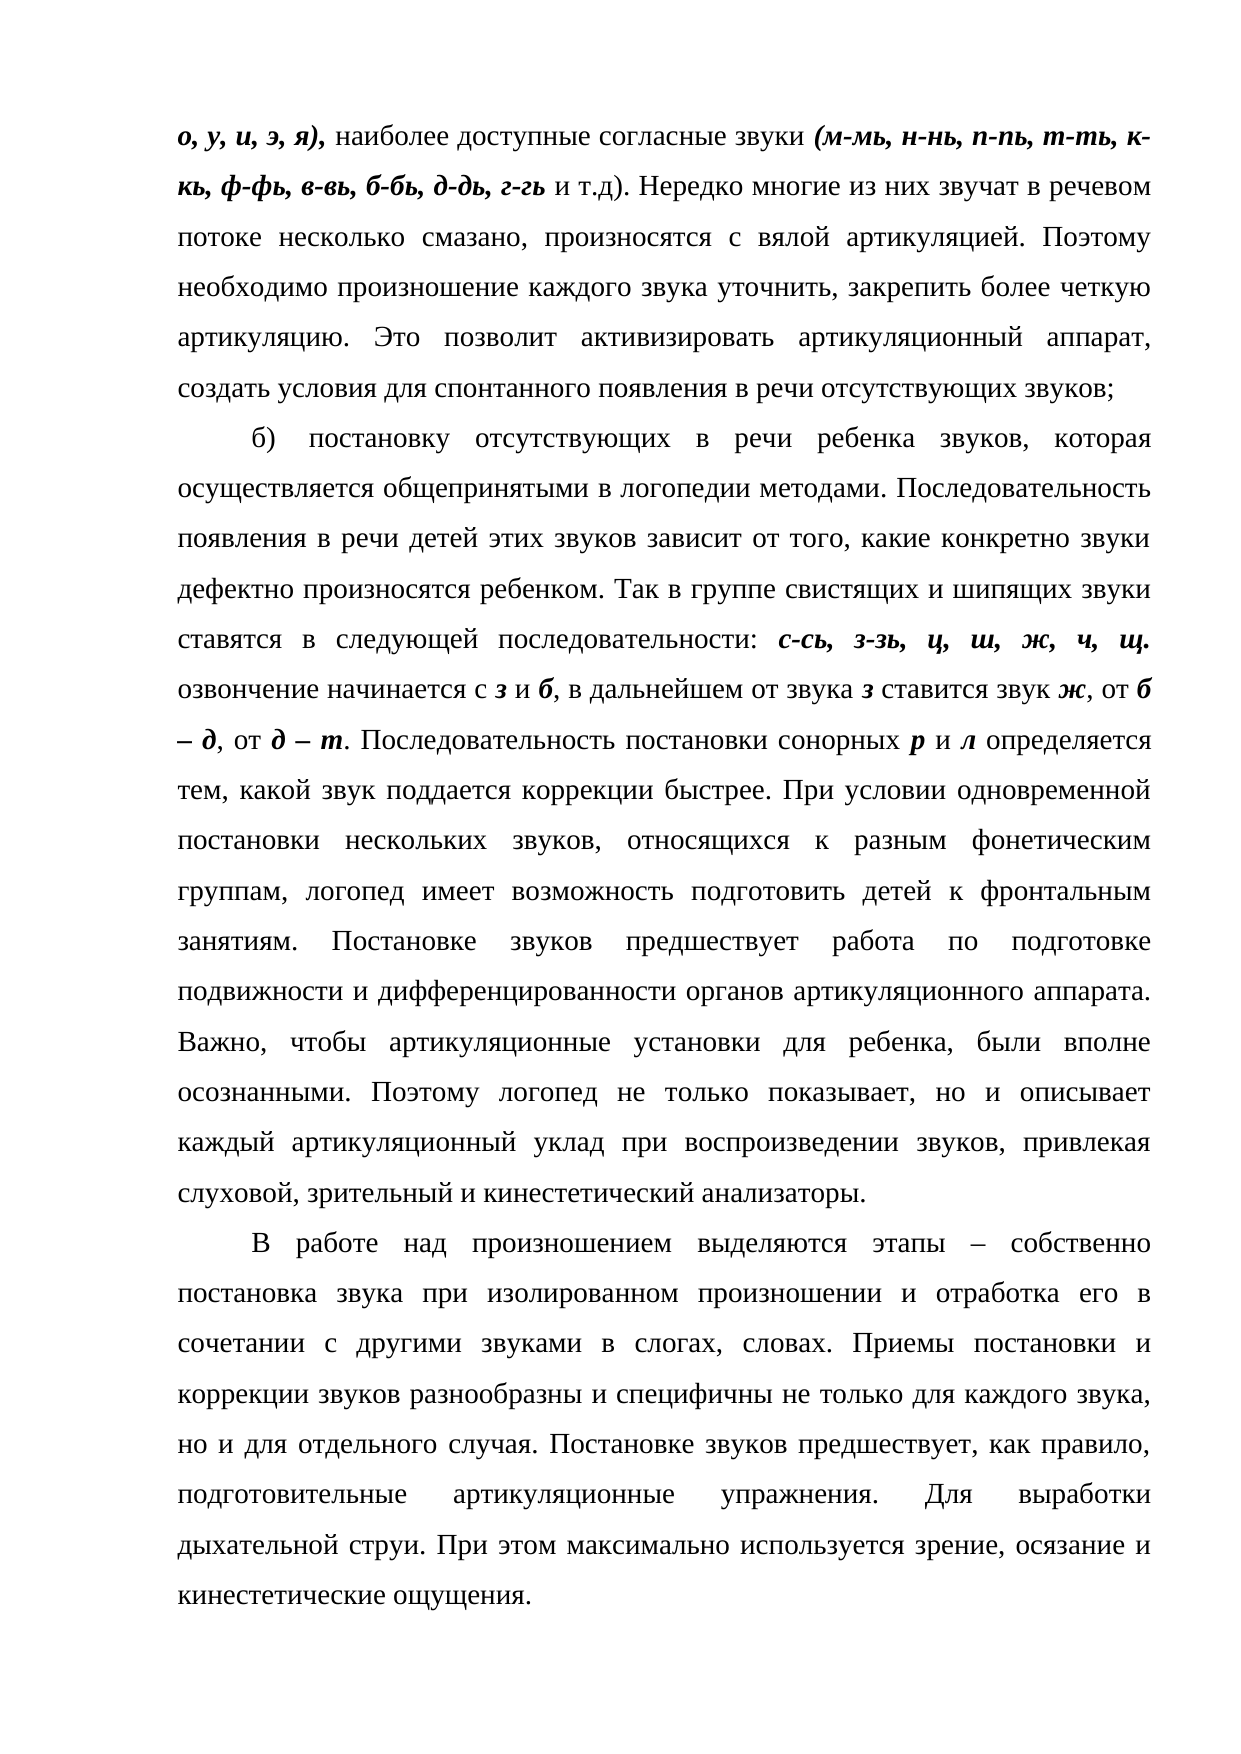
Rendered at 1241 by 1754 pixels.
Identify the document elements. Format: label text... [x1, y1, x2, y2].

text В работе над произношением выделяются этапы – собственно постановка звука при изолированном произношении и отработка его в сочетании с другими звуками в слогах, словах. Приемы постановки и коррекции звуков разнообразны и специфичны не только для каждого звука, но и для отдельного случая. Постановке звуков предшествует, как правило, подготовительные артикуляционные упражнения. Для выработки дыхательной струи. При этом максимально используется зрение, осязание и кинестетические ощущения. [177, 1225, 1152, 1611]
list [177, 118, 1152, 403]
list постановку отсутствующих в речи ребенка звуков, которая осуществляется общепринятыми в логопедии методами. Последовательность появления в речи детей этих звуков зависит от того, какие конкретно звуки дефектно произносятся ребенком. Так в группе свистящих и шипящих звуки ставятся в следующей последовательности: с-сь, з-зь, ц, ш, ж, ч, щ. озвончение начинается с з и б, в дальнейшем от звука з ставится звук ж, от б – д, от д – т. Последовательность постановки сонорных р и л определяется тем, какой звук поддается коррекции быстрее. При условии одновременной постановки нескольких звуков, относящихся к разным фонетическим группам, логопед имеет возможность подготовить детей к фронтальным занятиям. Постановке звуков предшествует работа по подготовке подвижности и дифференцированности органов артикуляционного аппарата. Важно, чтобы артикуляционные установки для ребенка, были вполне осознанными. Поэтому логопед не только показывает, но и описывает каждый артикуляционный уклад при воспроизведении звуков, привлекая слуховой, зрительный и кинестетический анализаторы. [177, 420, 1152, 1208]
